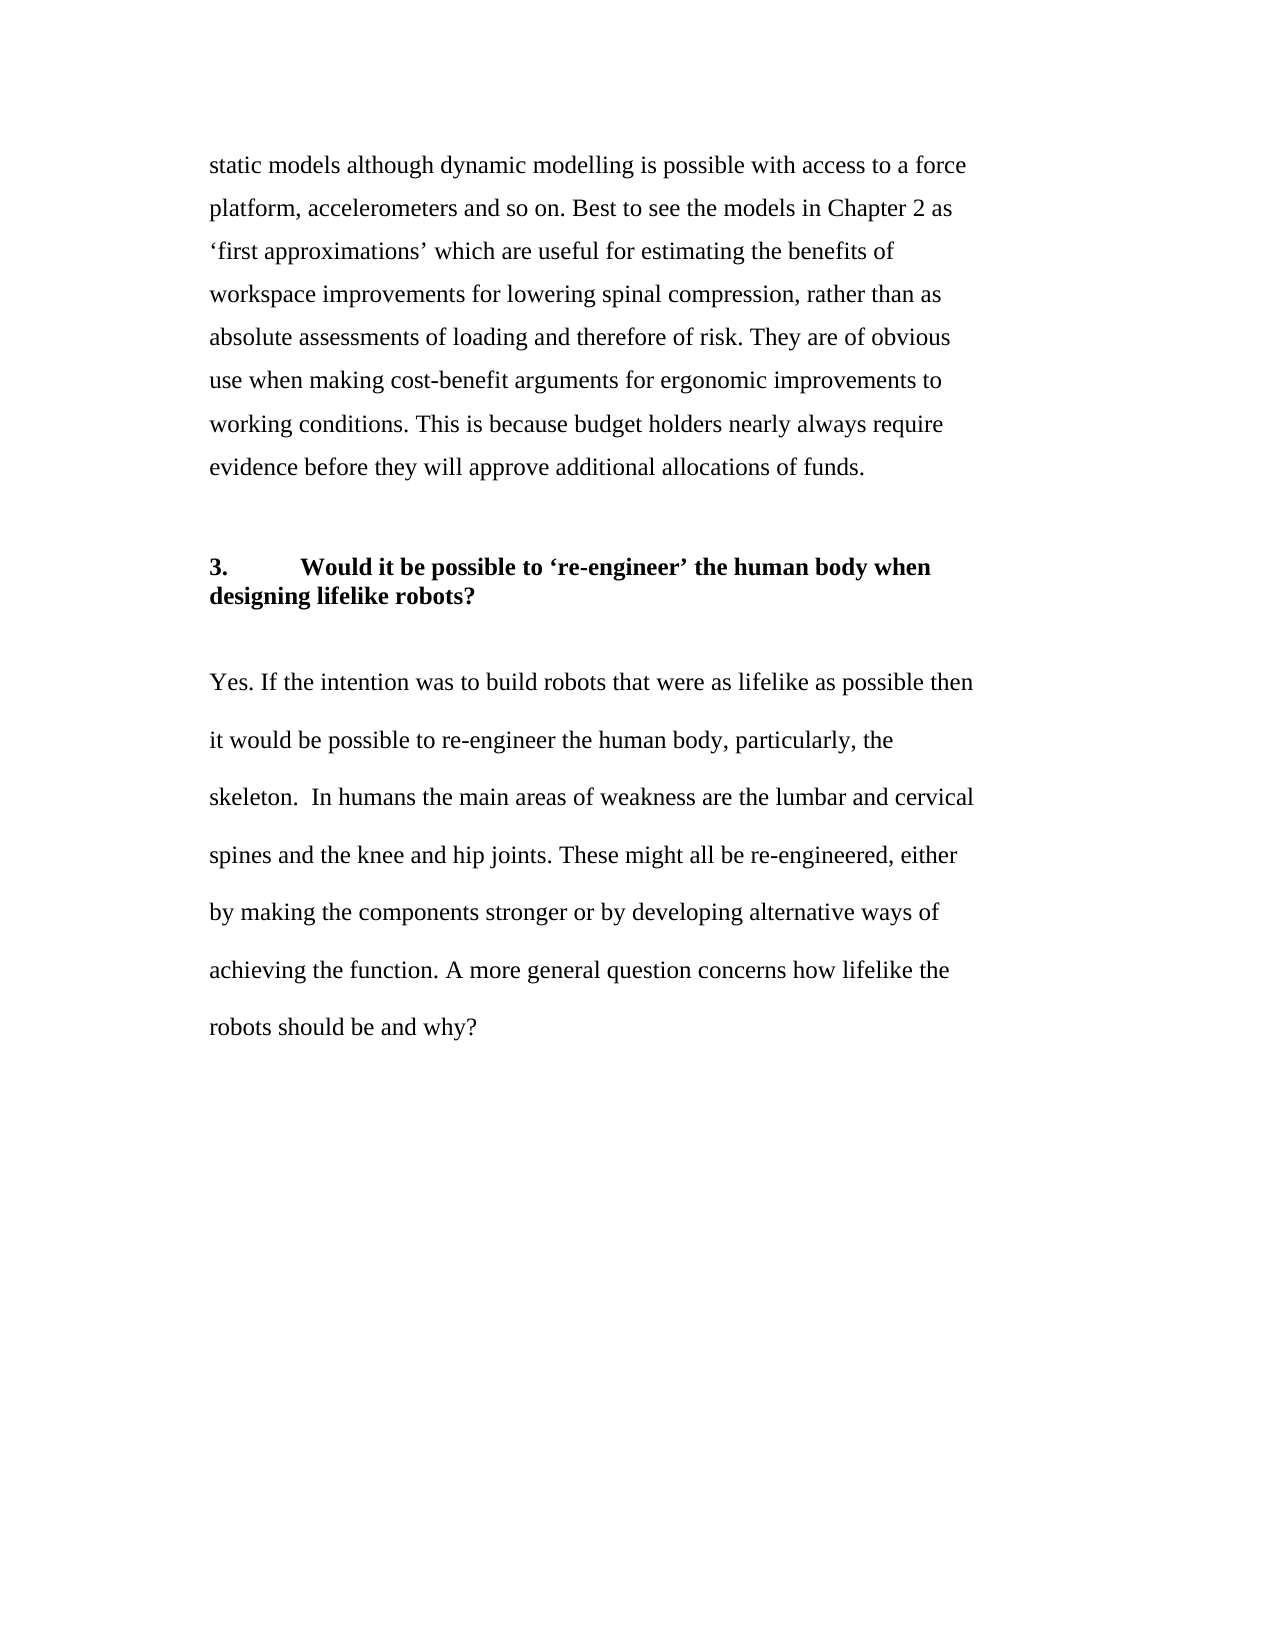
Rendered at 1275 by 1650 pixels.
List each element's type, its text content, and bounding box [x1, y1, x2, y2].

list Would it be possible to ‘re-engineer’ the human body when designing lifelike robots? [209, 552, 975, 610]
text Yes. If the intention was to build robots that were as lifelike as possible then it would be possible to re-engineer the human body, particularly, the skeleton. In humans the main areas of weakness are the lumbar and cervical spines and the knee and hip joints. These might all be re-engineered, either by making the components stronger or by developing alternative ways of achieving the function. A more general question concerns how lifelike the robots should be and why? [209, 667, 975, 1041]
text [209, 150, 975, 481]
